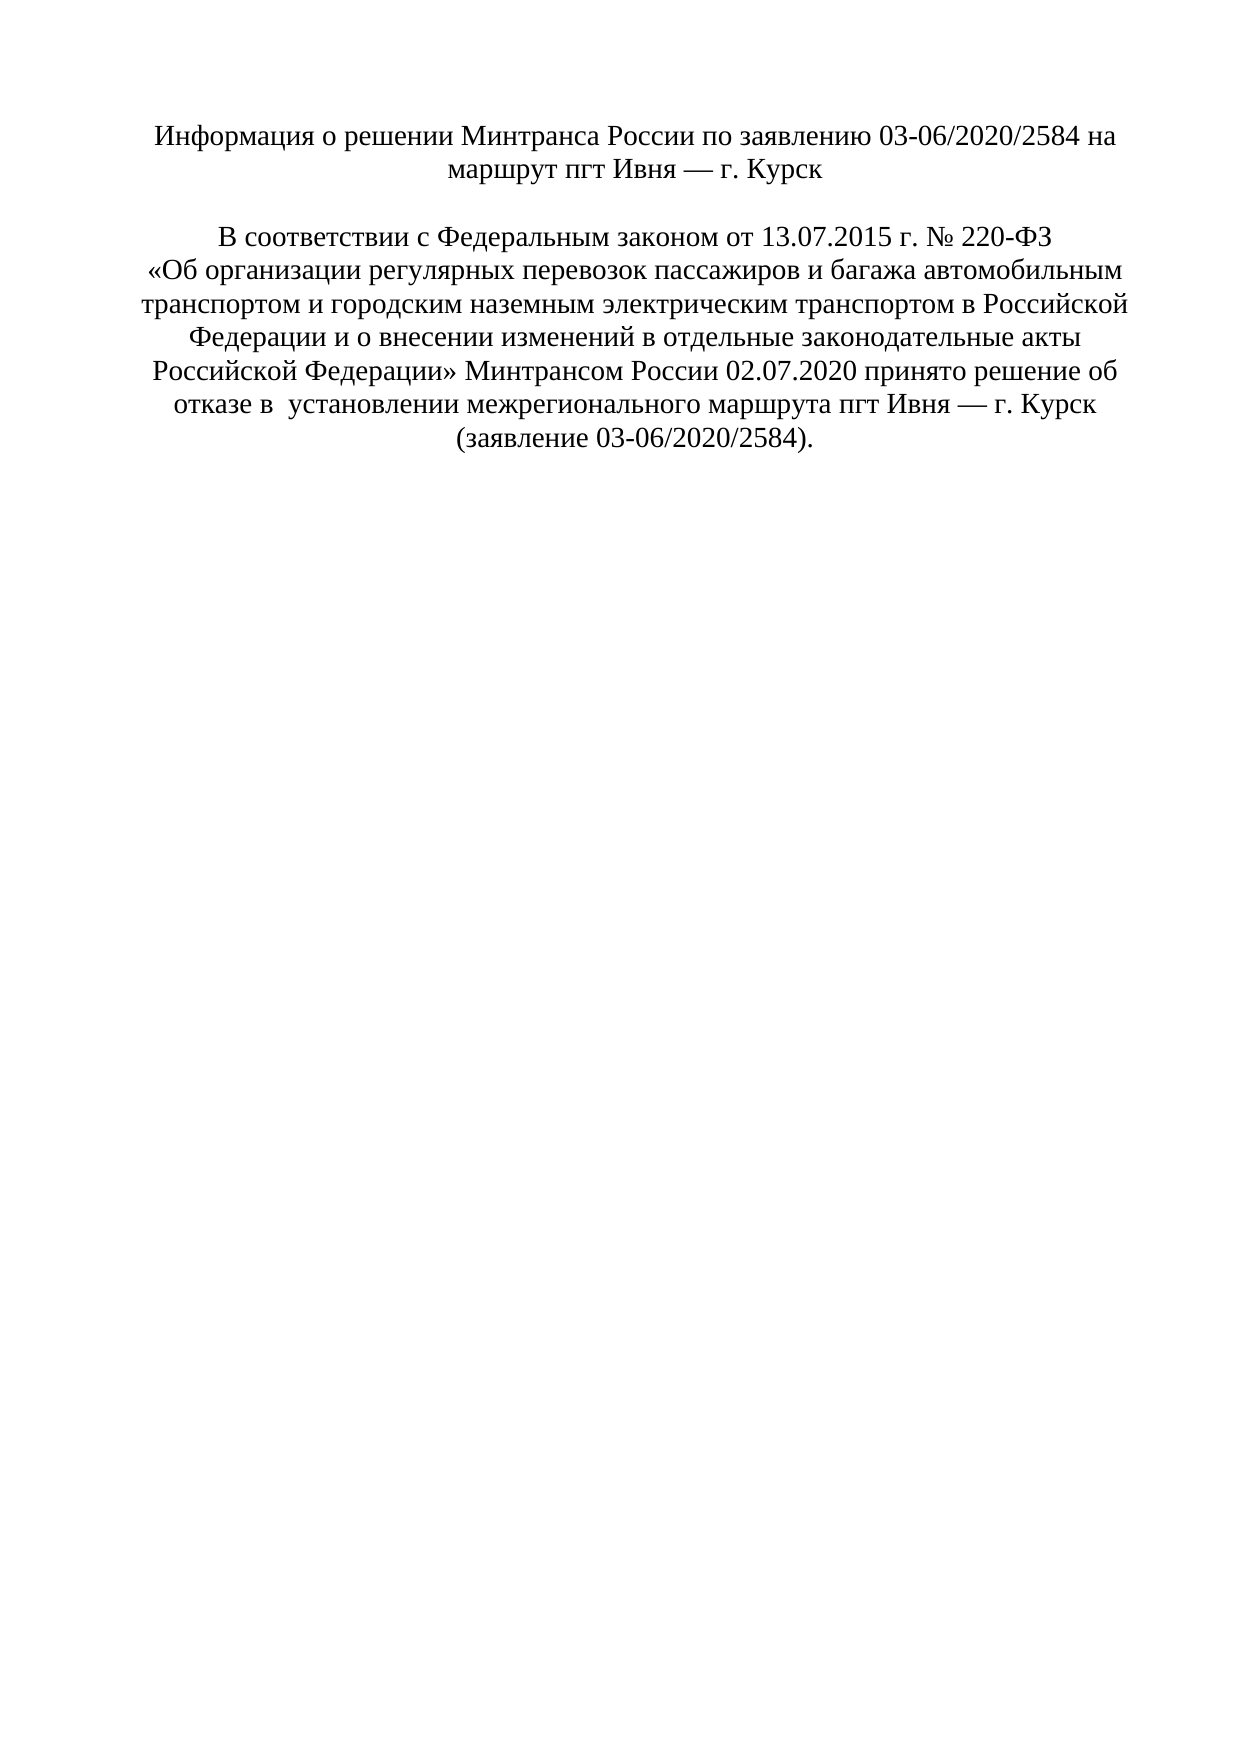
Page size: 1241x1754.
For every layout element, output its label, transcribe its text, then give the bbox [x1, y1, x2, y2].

text Информация о решении Минтранса России по заявлению 03-06/2020/2584 на маршрут пгт Ивня — г. Курск [118, 118, 1152, 185]
text В соответствии с Федеральным законом от 13.07.2015 г. № 220-ФЗ «Об организации регулярных перевозок пассажиров и багажа автомобильным транспортом и городским наземным электрическим транспортом в Российской Федерации и о внесении изменений в отдельные законодательные акты Российской Федерации» Минтрансом России 02.07.2020 принято решение об отказе в установлении межрегионального маршрута пгт Ивня — г. Курск (заявление 03-06/2020/2584). [118, 219, 1152, 453]
